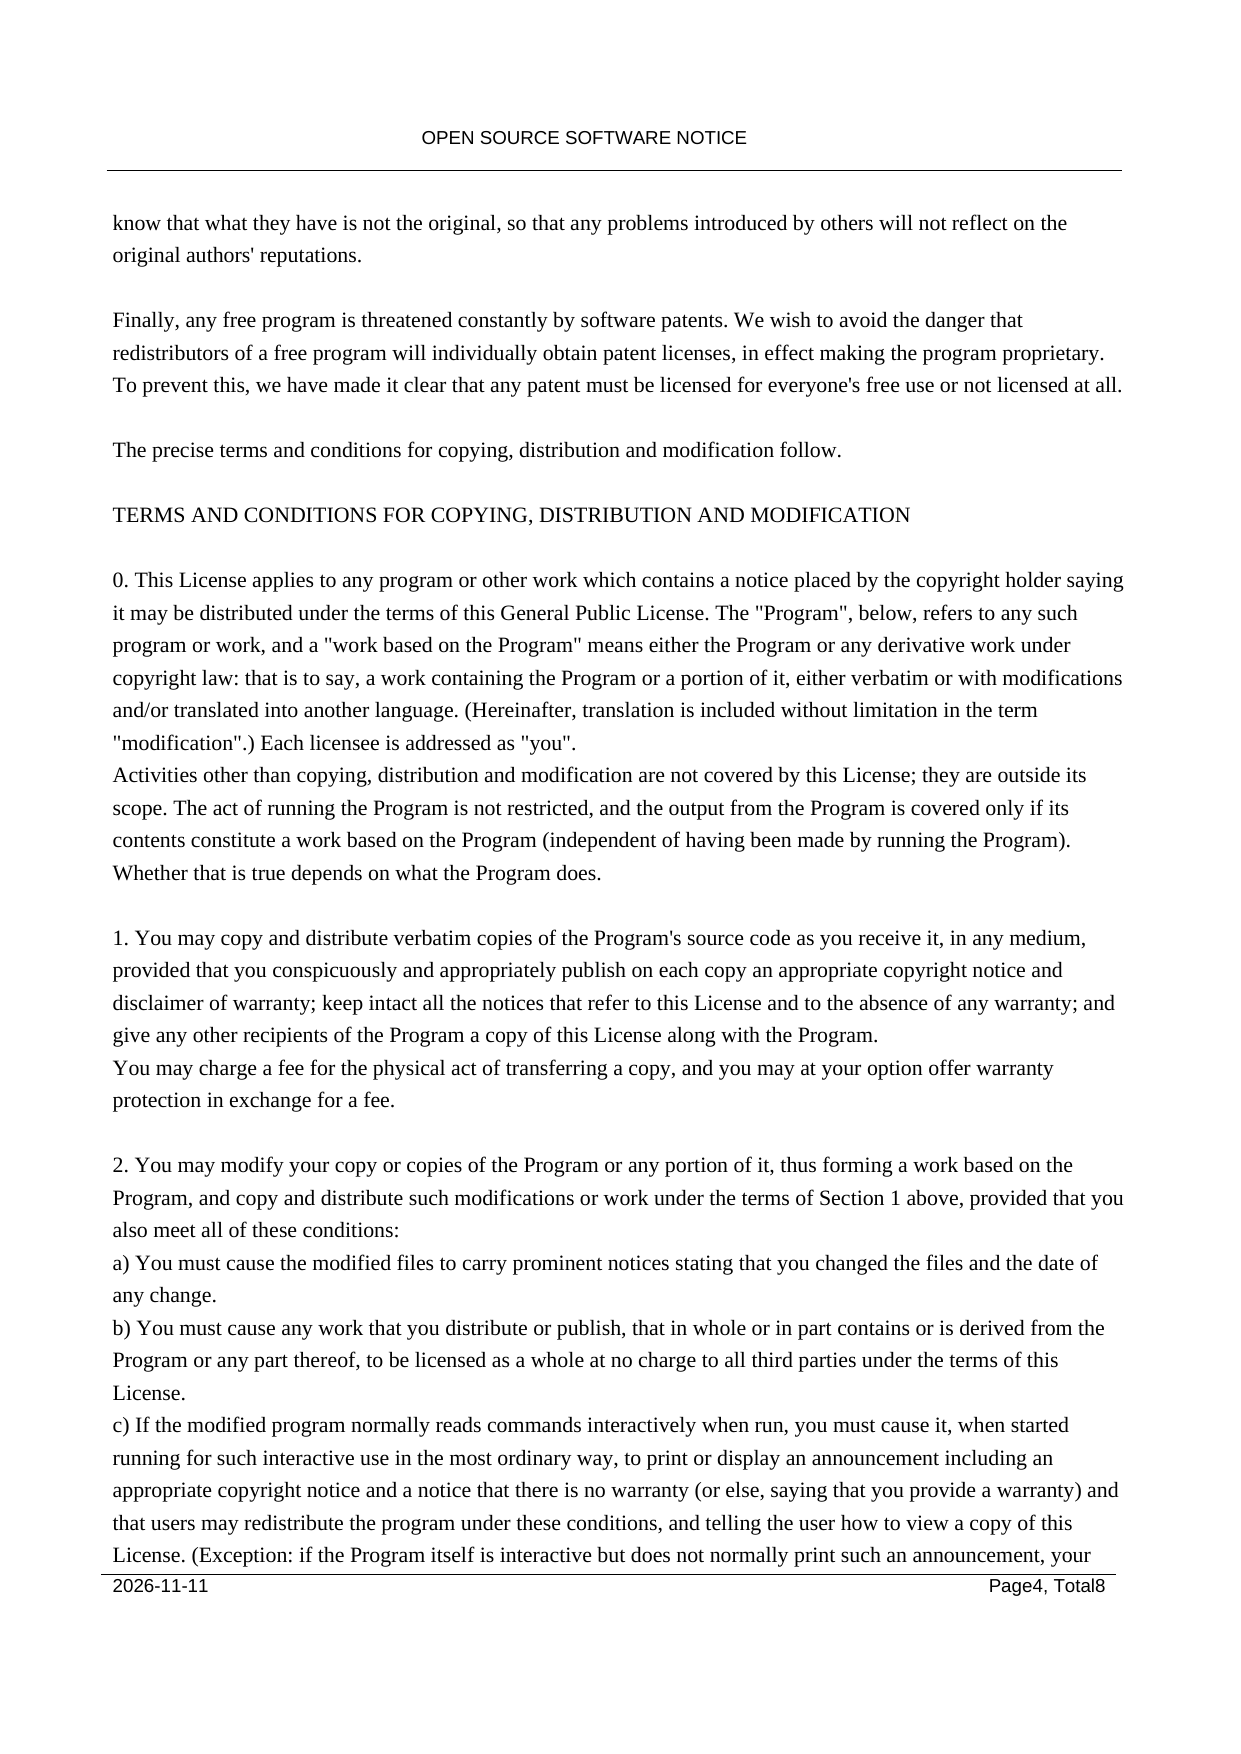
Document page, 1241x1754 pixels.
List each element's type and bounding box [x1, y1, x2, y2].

text [112, 206, 1128, 1571]
